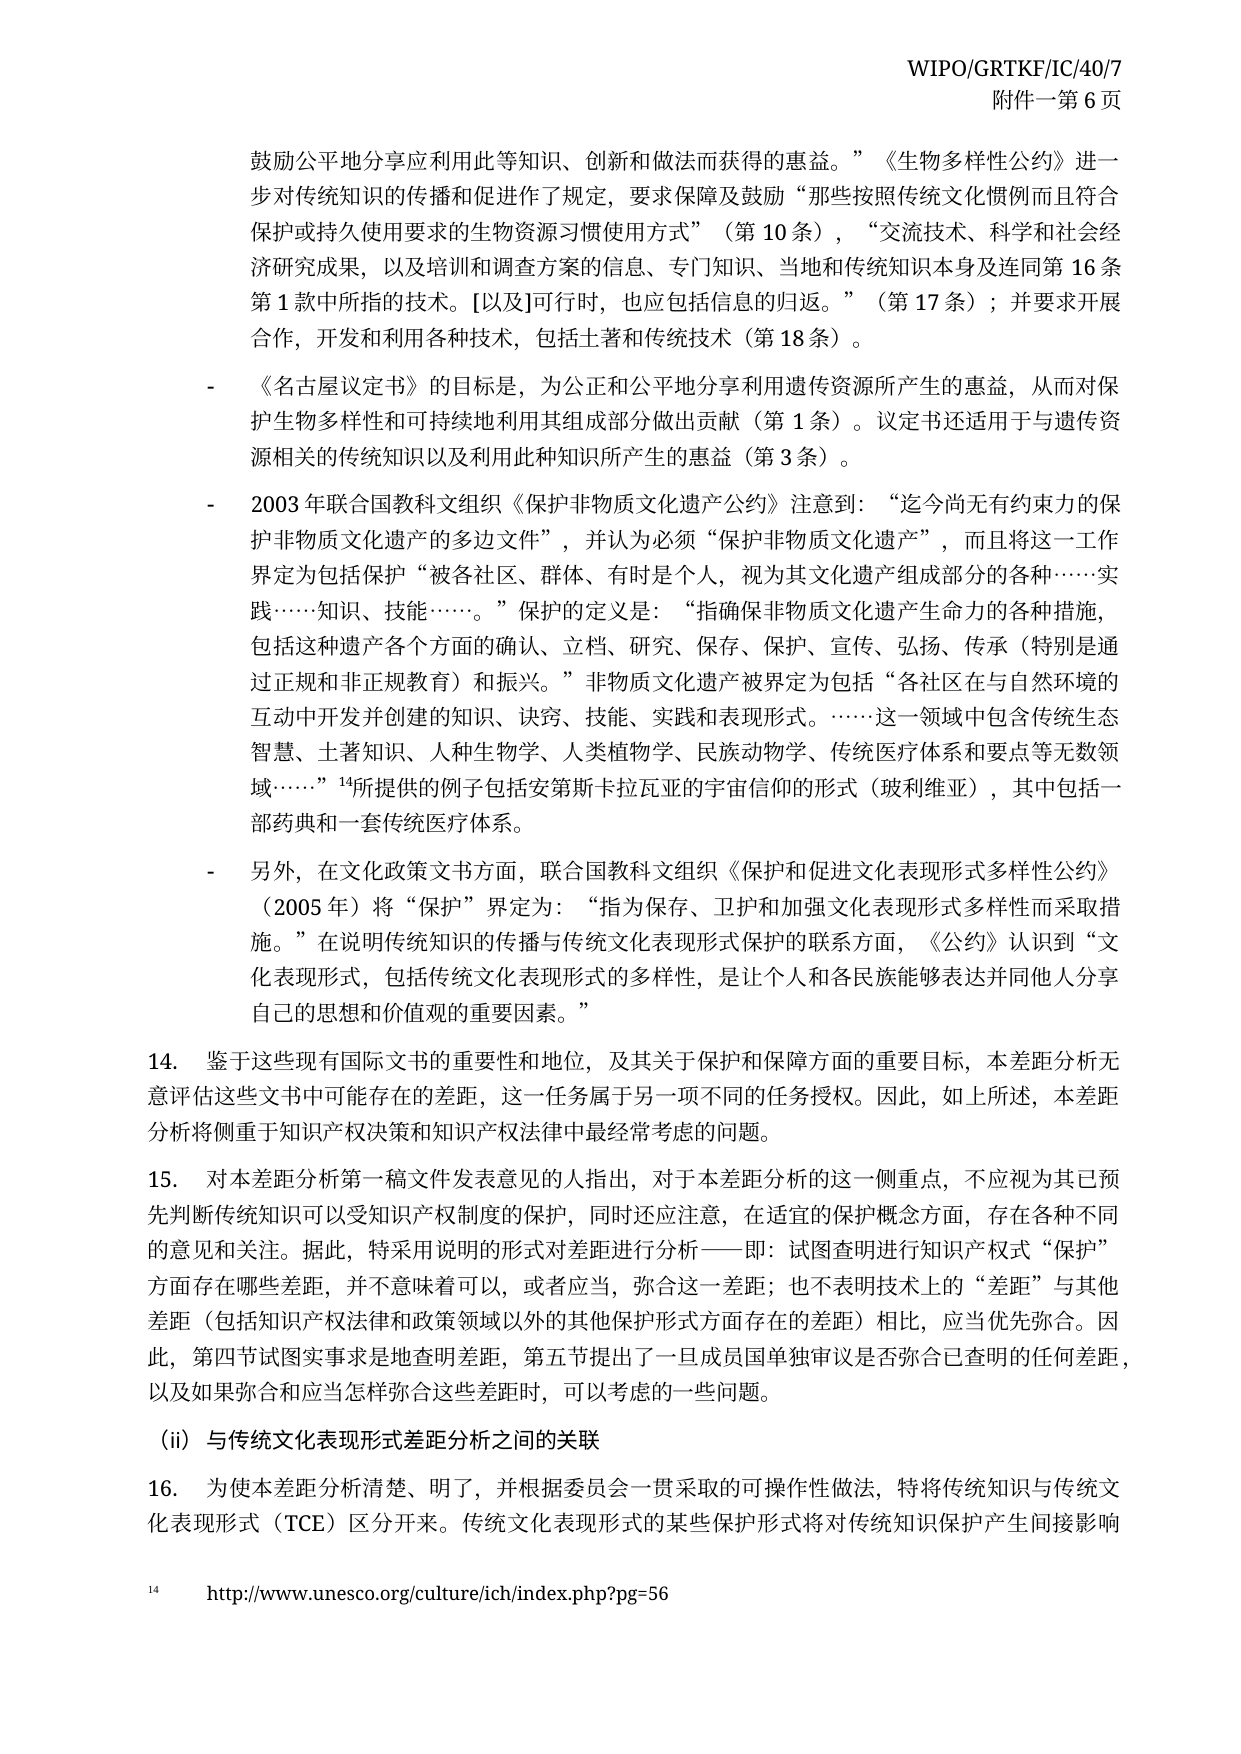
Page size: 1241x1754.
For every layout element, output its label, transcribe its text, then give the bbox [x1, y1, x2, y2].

list 另外，在文化政策文书方面，联合国教科文组织《保护和促进文化表现形式多样性公约》（2005年）将“保护”界定为：“指为保存、卫护和加强文化表现形式多样性而采取措施。”在说明传统知识的传播与传统文化表现形式保护的联系方面，《公约》认识到“文化表现形式，包括传统文化表现形式的多样性，是让个人和各民族能够表达并同他人分享自己的思想和价值观的重要因素。” [207, 850, 1122, 1027]
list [207, 140, 1122, 352]
list 鉴于这些现有国际文书的重要性和地位，及其关于保护和保障方面的重要目标，本差距分析无意评估这些文书中可能存在的差距，这一任务属于另一项不同的任务授权。因此，如上所述，本差距分析将侧重于知识产权决策和知识产权法律中最经常考虑的问题。 [148, 1040, 1122, 1146]
list 2003年联合国教科文组织《保护非物质文化遗产公约》注意到：“迄今尚无有约束力的保护非物质文化遗产的多边文件”，并认为必须“保护非物质文化遗产”，而且将这一工作界定为包括保护“被各社区、群体、有时是个人，视为其文化遗产组成部分的各种……实践……知识、技能……。”保护的定义是：“指确保非物质文化遗产生命力的各种措施，包括这种遗产各个方面的确认、立档、研究、保存、保护、宣传、弘扬、传承（特别是通过正规和非正规教育）和振兴。”非物质文化遗产被界定为包括“各社区在与自然环境的互动中开发并创建的知识、诀窍、技能、实践和表现形式。……这一领域中包含传统生态智慧、土著知识、人种生物学、人类植物学、民族动物学、传统医疗体系和要点等无数领域……”所提供的例子包括安第斯卡拉瓦亚的宇宙信仰的形式（玻利维亚），其中包括一部药典和一套传统医疗体系。 [207, 484, 1122, 838]
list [148, 1467, 1122, 1538]
list 对本差距分析第一稿文件发表意见的人指出，对于本差距分析的这一侧重点，不应视为其已预先判断传统知识可以受知识产权制度的保护，同时还应注意，在适宜的保护概念方面，存在各种不同的意见和关注。据此，特采用说明的形式对差距进行分析——即：试图查明进行知识产权式“保护”方面存在哪些差距，并不意味着可以，或者应当，弥合这一差距；也不表明技术上的“差距”与其他差距（包括知识产权法律和政策领域以外的其他保护形式方面存在的差距）相比，应当优先弥合。因此，第四节试图实事求是地查明差距，第五节提出了一旦成员国单独审议是否弥合已查明的任何差距，以及如果弥合和应当怎样弥合这些差距时，可以考虑的一些问题。 [148, 1159, 1122, 1407]
list 《名古屋议定书》的目标是，为公正和公平地分享利用遗传资源所产生的惠益，从而对保护生物多样性和可持续地利用其组成部分做出贡献（第1条）。议定书还适用于与遗传资源相关的传统知识以及利用此种知识所产生的惠益（第3条）。 [207, 365, 1122, 471]
subtitle （ii） 与传统文化表现形式差距分析之间的关联 [148, 1419, 1122, 1454]
